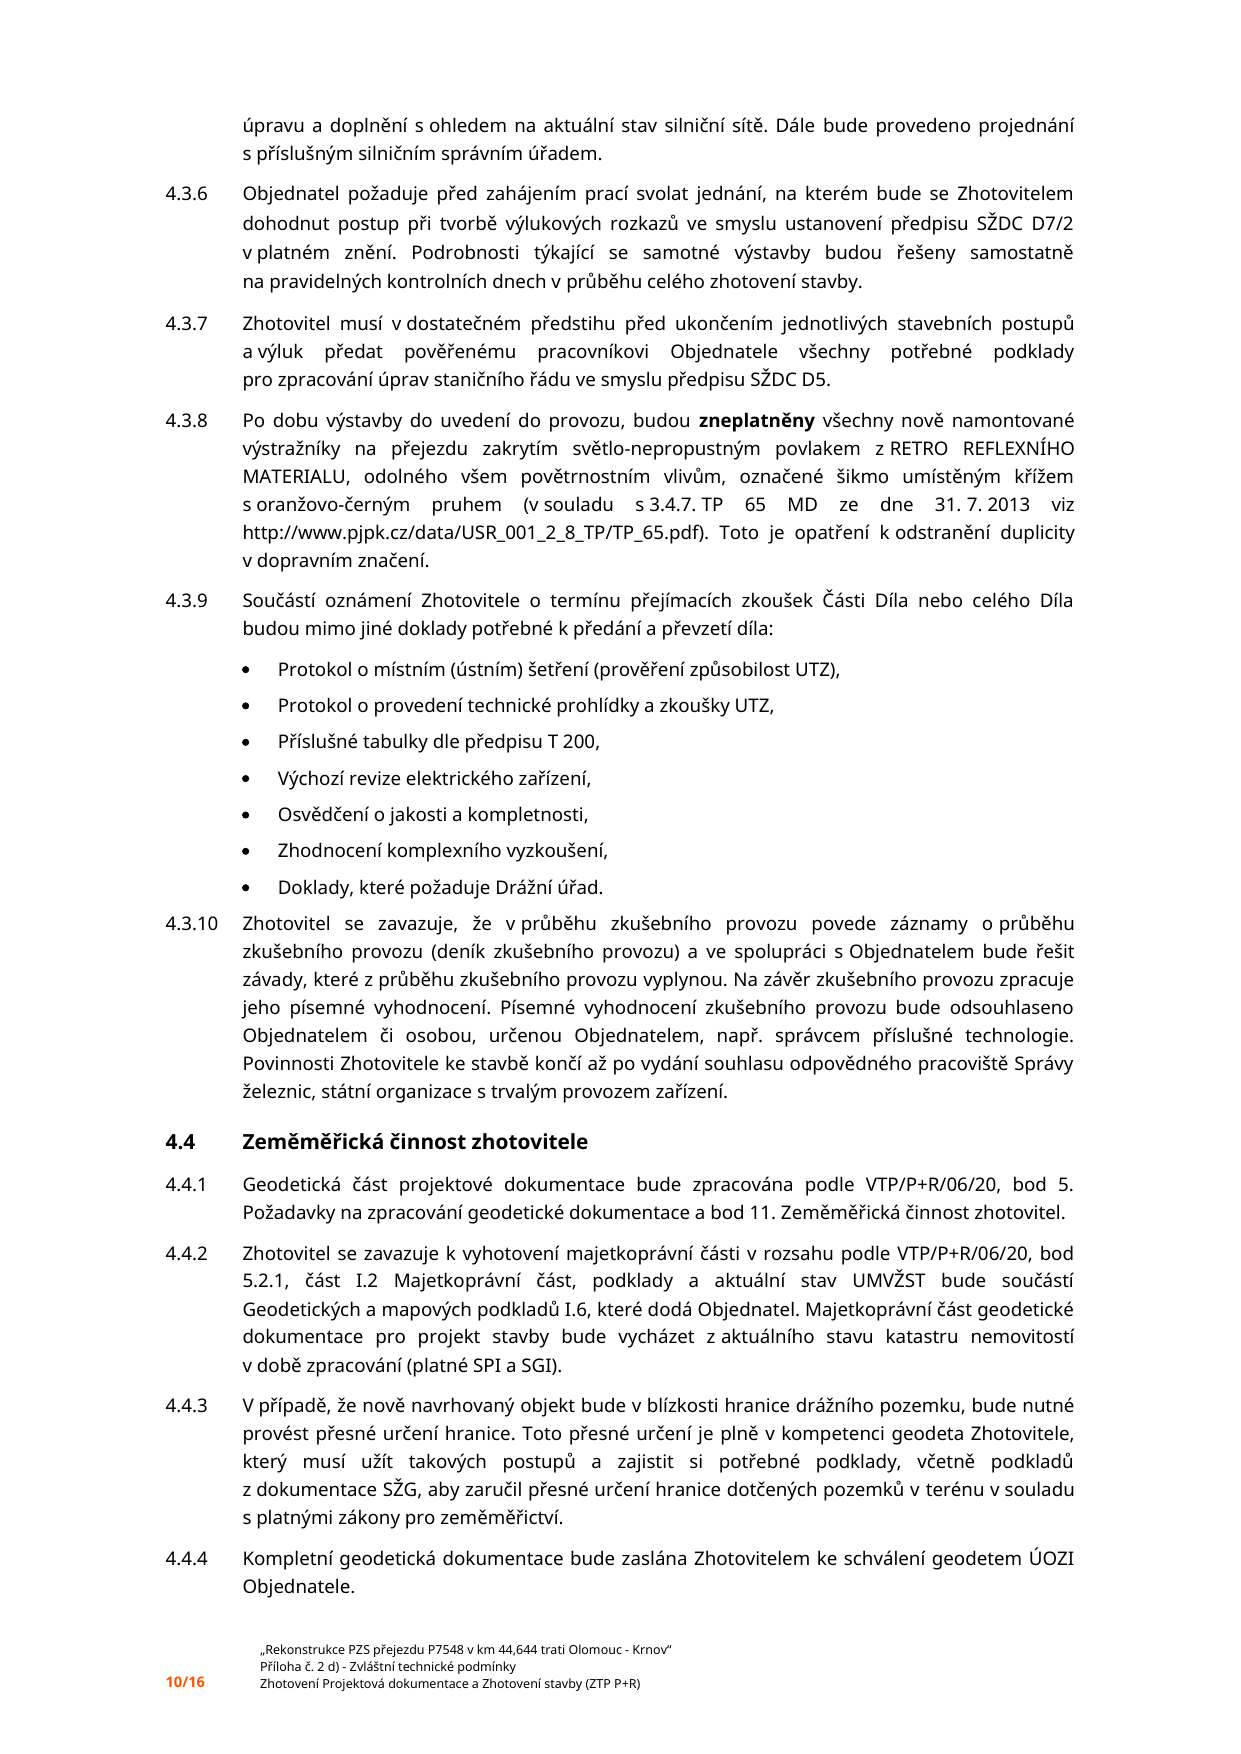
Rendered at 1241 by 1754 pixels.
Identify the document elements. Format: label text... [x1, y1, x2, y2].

text Zeměměřická činnost zhotovitele [165, 1127, 1075, 1156]
text Protokol o místním (ústním) šetření (prověření způsobilost UTZ), [242, 656, 1075, 682]
text V případě, že nově navrhovaný objekt bude v blízkosti hranice drážního pozemku, bude nutné provést přesné určení hranice. Toto přesné určení je plně v kompetenci geodeta Zhotovitele, který musí užít takových postupů a zajistit si potřebné podklady, včetně podkladů z dokumentace SŽG, aby zaručil přesné určení hranice dotčených pozemků v terénu v souladu s platnými zákony pro zeměměřictví. [165, 1392, 1075, 1530]
text Objednatel požaduje před zahájením prací svolat jednání, na kterém bude se Zhotovitelem dohodnut postup při tvorbě výlukových rozkazů ve smyslu ustanovení předpisu SŽDC D7/2 v platném znění. Podrobnosti týkající se samotné výstavby budou řešeny samostatně na pravidelných kontrolních dnech v průběhu celého zhotovení stavby. [165, 181, 1075, 294]
text Kompletní geodetická dokumentace bude zaslána Zhotovitelem ke schválení geodetem ÚOZI Objednatele. [165, 1545, 1075, 1598]
text Součástí oznámení Zhotovitele o termínu přejímacích zkoušek Části Díla nebo celého Díla budou mimo jiné doklady potřebné k předání a převzetí díla: [165, 587, 1075, 641]
text Příslušné tabulky dle předpisu T 200, [242, 729, 1075, 754]
text Po dobu výstavby do uvedení do provozu, budou zneplatněny všechny nově namontované výstražníky na přejezdu zakrytím světlo-nepropustným povlakem z RETRO REFLEXNÍHO MATERIALU, odolného všem povětrnostním vlivům, označené šikmo umístěným křížem s oranžovo-černým pruhem (v souladu s 3.4.7. TP 65 MD ze dne 31. 7. 2013 viz http://www.pjpk.cz/data/USR_001_2_8_TP/TP_65.pdf). Toto je opatření k odstranění duplicity v dopravním značení. [165, 407, 1075, 572]
text Zhotovitel se zavazuje k vyhotovení majetkoprávní části v rozsahu podle VTP/P+R/06/20, bod 5.2.1, část I.2 Majetkoprávní část, podklady a aktuální stav UMVŽST bude součástí Geodetických a mapových podkladů I.6, které dodá Objednatel. Majetkoprávní část geodetické dokumentace pro projekt stavby bude vycházet z aktuálního stavu katastru nemovitostí v době zpracování (platné SPI a SGI). [165, 1240, 1075, 1377]
text Osvědčení o jakosti a kompletnosti, [242, 801, 1075, 827]
text Doklady, které požaduje Drážní úřad. [242, 874, 1075, 900]
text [165, 112, 1075, 166]
text Zhotovitel musí v dostatečném předstihu před ukončením jednotlivých stavebních postupů a výluk předat pověřenému pracovníkovi Objednatele všechny potřebné podklady pro zpracování úprav staničního řádu ve smyslu předpisu SŽDC D5. [165, 310, 1075, 392]
text Výchozí revize elektrického zařízení, [242, 765, 1075, 791]
text Protokol o provedení technické prohlídky a zkoušky UTZ, [242, 692, 1075, 718]
text Zhotovitel se zavazuje, že v průběhu zkušebního provozu povede záznamy o průběhu zkušebního provozu (deník zkušebního provozu) a ve spolupráci s Objednatelem bude řešit závady, které z průběhu zkušebního provozu vyplynou. Na závěr zkušebního provozu zpracuje jeho písemné vyhodnocení. Písemné vyhodnocení zkušebního provozu bude odsouhlaseno Objednatelem či osobou, určenou Objednatelem, např. správcem příslušné technologie. Povinnosti Zhotovitele ke stavbě končí až po vydání souhlasu odpovědného pracoviště Správy železnic, státní organizace s trvalým provozem zařízení. [165, 911, 1075, 1104]
text Zhodnocení komplexního vyzkoušení, [242, 838, 1075, 863]
text Geodetická část projektové dokumentace bude zpracována podle VTP/P+R/06/20, bod 5. Požadavky na zpracování geodetické dokumentace a bod 11. Zeměměřická činnost zhotovitel. [165, 1171, 1075, 1225]
